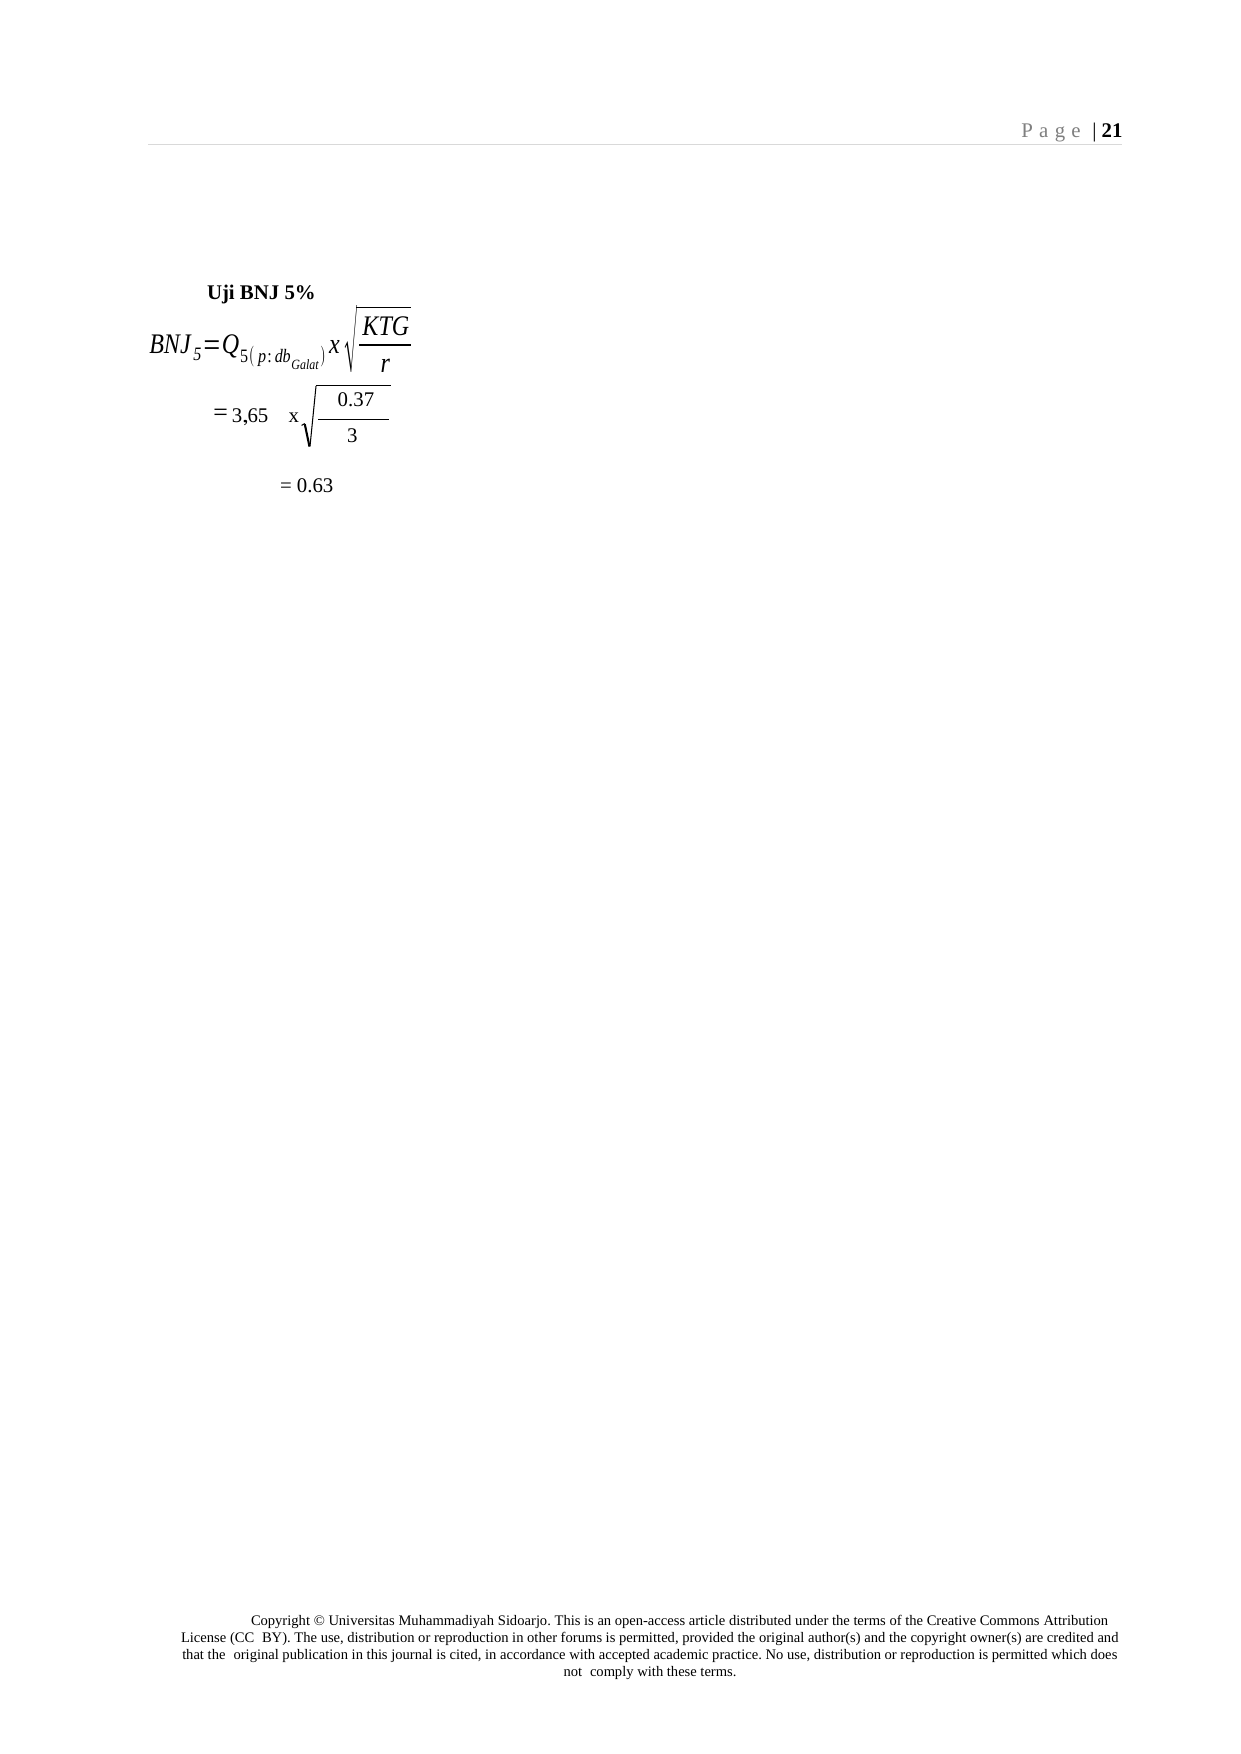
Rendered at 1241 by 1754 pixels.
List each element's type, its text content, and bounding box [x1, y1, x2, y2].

text Uji BNJ 5% [148, 280, 1122, 304]
text = 0.63 [148, 473, 1122, 497]
